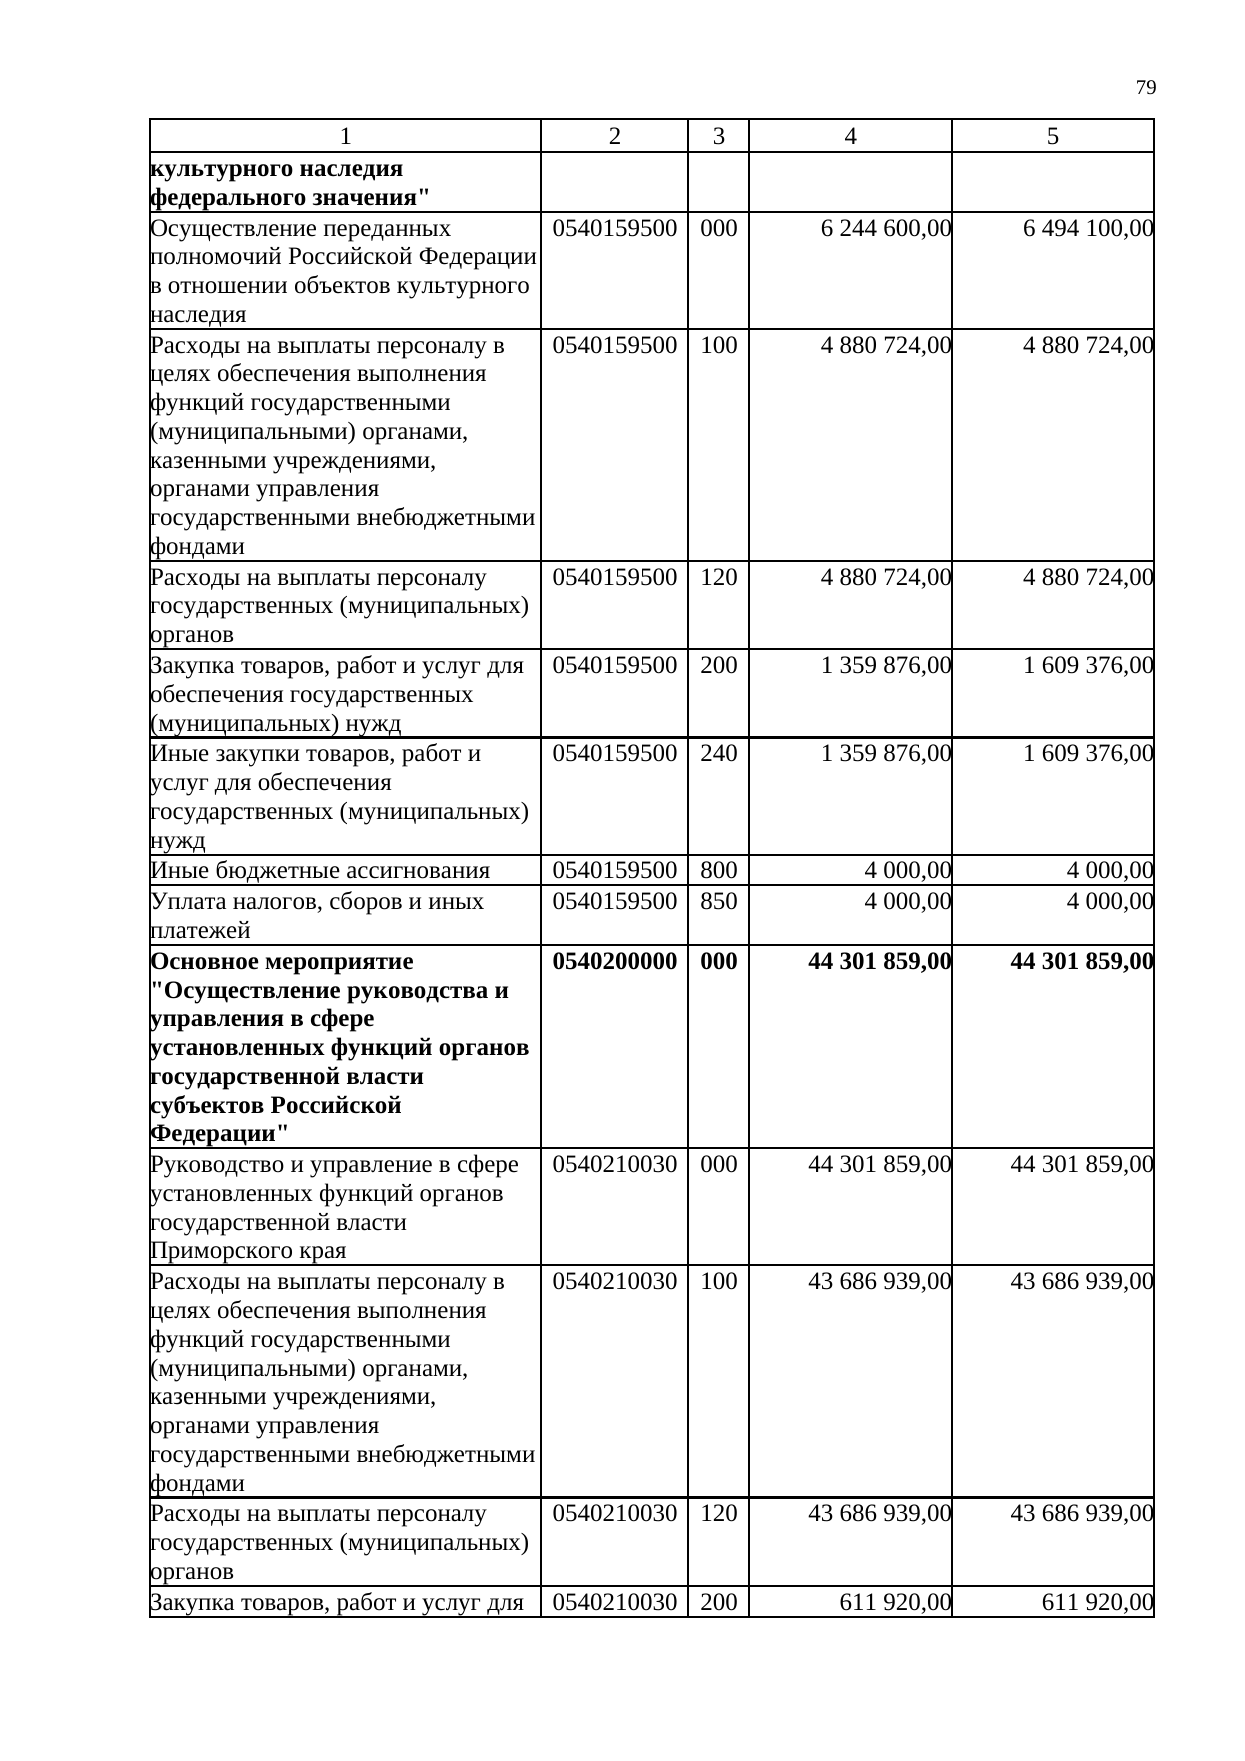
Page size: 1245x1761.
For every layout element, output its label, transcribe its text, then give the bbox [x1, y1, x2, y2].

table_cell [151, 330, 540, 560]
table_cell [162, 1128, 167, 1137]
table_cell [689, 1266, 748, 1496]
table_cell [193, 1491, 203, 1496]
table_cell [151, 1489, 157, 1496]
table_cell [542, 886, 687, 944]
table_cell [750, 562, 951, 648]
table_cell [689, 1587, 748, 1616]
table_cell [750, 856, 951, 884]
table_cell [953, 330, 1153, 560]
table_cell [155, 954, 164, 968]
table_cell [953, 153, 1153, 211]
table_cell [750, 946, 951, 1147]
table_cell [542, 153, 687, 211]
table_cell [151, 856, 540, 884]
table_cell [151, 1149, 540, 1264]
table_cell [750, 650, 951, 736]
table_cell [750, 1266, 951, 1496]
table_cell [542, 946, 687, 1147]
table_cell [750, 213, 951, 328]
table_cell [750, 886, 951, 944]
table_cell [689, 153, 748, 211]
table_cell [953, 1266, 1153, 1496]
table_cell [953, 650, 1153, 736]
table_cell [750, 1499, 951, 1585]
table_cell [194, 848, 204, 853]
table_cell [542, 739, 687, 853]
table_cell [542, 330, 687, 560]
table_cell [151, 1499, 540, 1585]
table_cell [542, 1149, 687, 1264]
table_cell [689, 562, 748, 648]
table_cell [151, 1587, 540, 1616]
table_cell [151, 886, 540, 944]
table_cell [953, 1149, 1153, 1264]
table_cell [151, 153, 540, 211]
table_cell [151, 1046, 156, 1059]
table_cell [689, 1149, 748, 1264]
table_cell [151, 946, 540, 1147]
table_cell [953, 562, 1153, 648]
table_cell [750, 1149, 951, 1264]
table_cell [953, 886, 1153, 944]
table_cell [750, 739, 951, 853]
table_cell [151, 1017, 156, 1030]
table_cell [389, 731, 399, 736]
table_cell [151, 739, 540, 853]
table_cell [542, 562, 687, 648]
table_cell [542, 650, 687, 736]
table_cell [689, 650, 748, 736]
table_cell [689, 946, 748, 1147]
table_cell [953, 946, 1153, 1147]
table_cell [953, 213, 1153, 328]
table_header 1 [151, 120, 540, 151]
table_header 3 [689, 120, 748, 151]
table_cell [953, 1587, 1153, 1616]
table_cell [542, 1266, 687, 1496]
table_header 4 [750, 120, 951, 151]
table_header 2 [542, 120, 687, 151]
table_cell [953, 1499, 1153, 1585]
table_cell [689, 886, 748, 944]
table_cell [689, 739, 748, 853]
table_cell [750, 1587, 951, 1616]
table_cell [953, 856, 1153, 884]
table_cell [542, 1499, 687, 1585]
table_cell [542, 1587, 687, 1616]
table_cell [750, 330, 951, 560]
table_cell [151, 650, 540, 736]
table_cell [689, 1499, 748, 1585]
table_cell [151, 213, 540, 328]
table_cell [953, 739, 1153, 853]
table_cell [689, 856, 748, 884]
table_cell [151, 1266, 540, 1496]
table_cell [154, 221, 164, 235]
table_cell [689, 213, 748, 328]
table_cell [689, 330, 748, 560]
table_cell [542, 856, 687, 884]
table_header 5 [953, 120, 1153, 151]
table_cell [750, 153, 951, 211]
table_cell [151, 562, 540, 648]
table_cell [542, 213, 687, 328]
